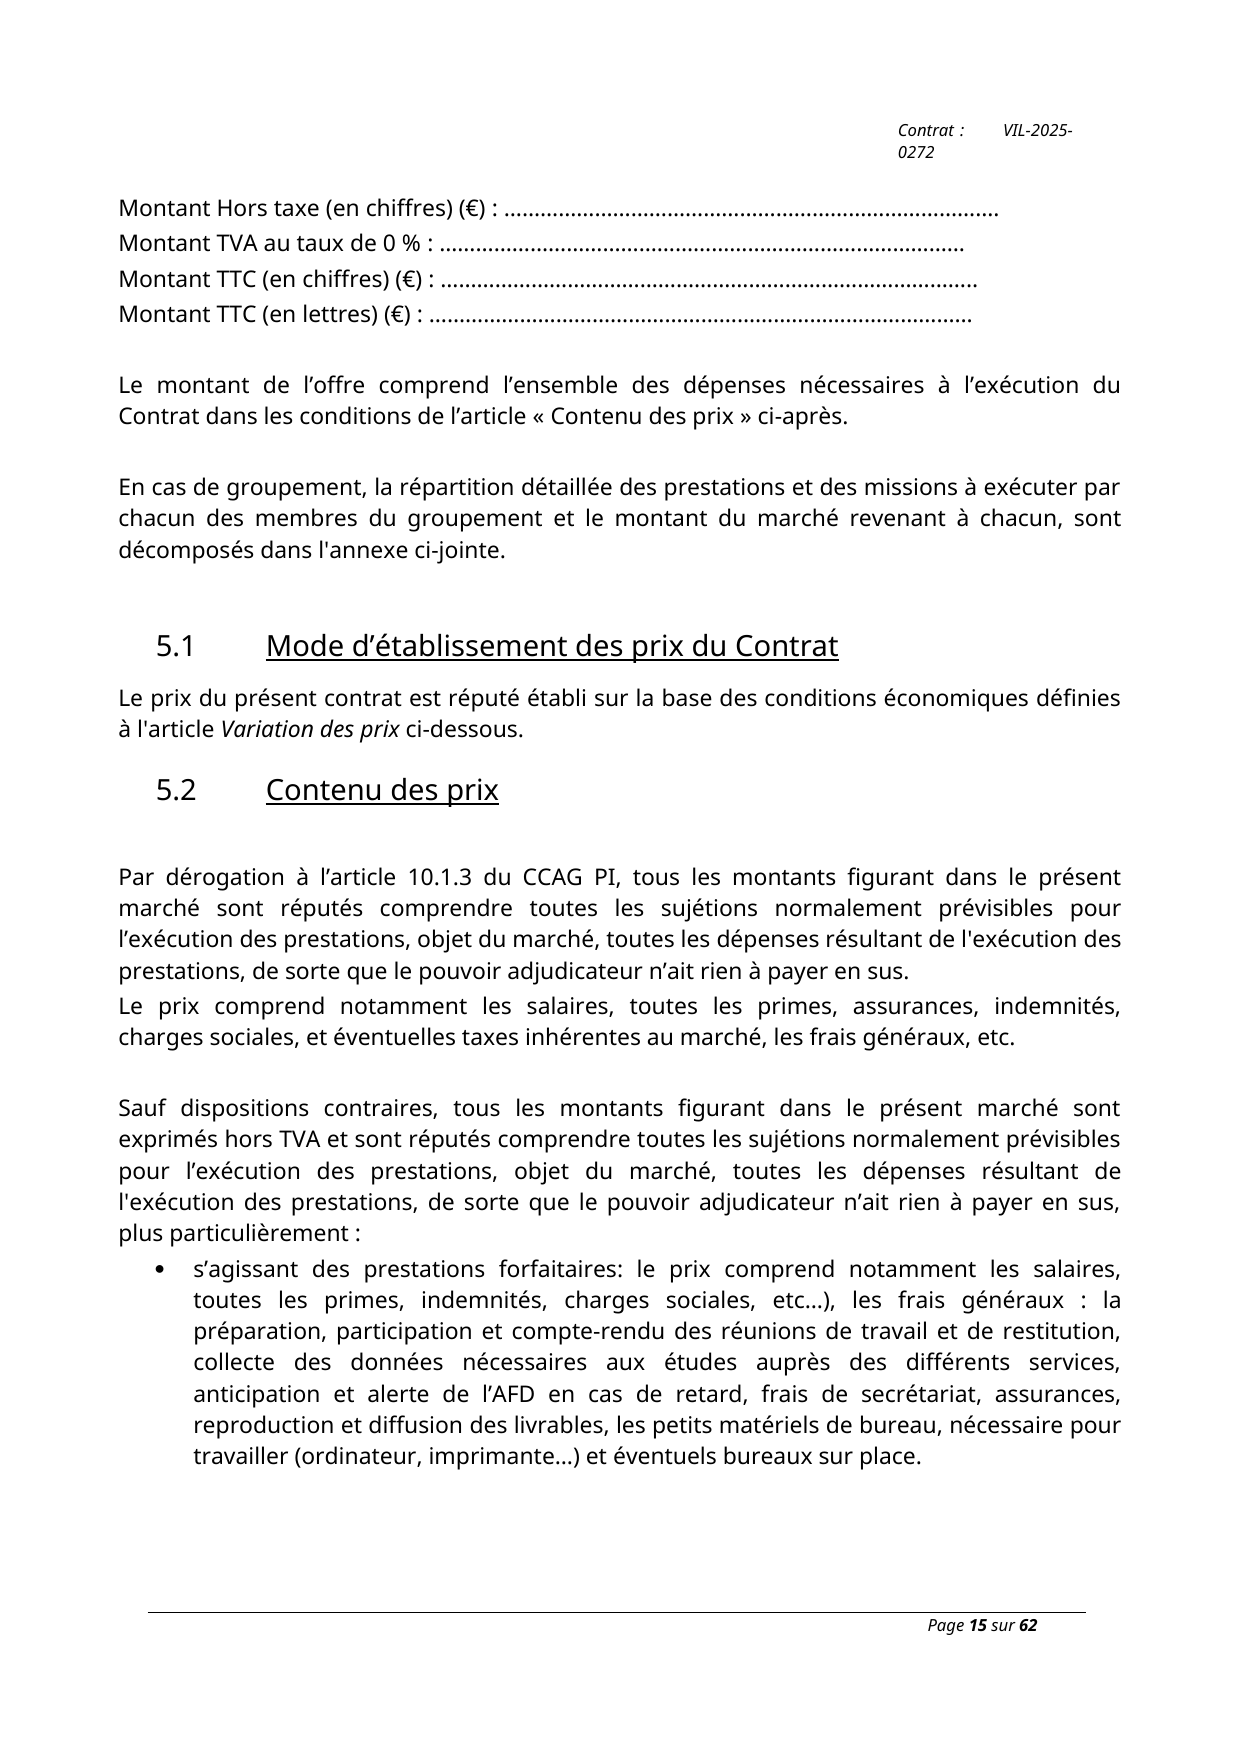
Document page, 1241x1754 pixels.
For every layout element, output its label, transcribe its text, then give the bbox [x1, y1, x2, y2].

text Montant Hors taxe (en chiffres) (€) : ………………………………………………………………………. [118, 192, 1122, 223]
text Montant TVA au taux de 0 % : …………………………………………………………………………… [118, 227, 1122, 259]
list s’agissant des prestations forfaitaires: le prix comprend notamment les salaires, toutes les primes, indemnités, charges sociales, etc…), les frais généraux : la préparation, participation et compte-rendu des réunions de travail et de restitution, collecte des données nécessaires aux études auprès des différents services, anticipation et alerte de l’AFD en cas de retard, frais de secrétariat, assurances, reproduction et diffusion des livrables, les petits matériels de bureau, nécessaire pour travailler (ordinateur, imprimante…) et éventuels bureaux sur place. [156, 1253, 1122, 1471]
text En cas de groupement, la répartition détaillée des prestations et des missions à exécuter par chacun des membres du groupement et le montant du marché revenant à chacun, sont décomposés dans l'annexe ci-jointe. [118, 471, 1122, 565]
text Sauf dispositions contraires, tous les montants figurant dans le présent marché sont exprimés hors TVA et sont réputés comprendre toutes les sujétions normalement prévisibles pour l’exécution des prestations, objet du marché, toutes les dépenses résultant de l'exécution des prestations, de sorte que le pouvoir adjudicateur n’ait rien à payer en sus, plus particulièrement : [118, 1092, 1122, 1248]
text Contenu des prix [156, 769, 1122, 809]
text Montant TTC (en lettres) (€) : ……………………………………………………………………………… [118, 298, 1122, 329]
text Par dérogation à l’article 10.1.3 du CCAG PI, tous les montants figurant dans le présent marché sont réputés comprendre toutes les sujétions normalement prévisibles pour l’exécution des prestations, objet du marché, toutes les dépenses résultant de l'exécution des prestations, de sorte que le pouvoir adjudicateur n’ait rien à payer en sus. [118, 861, 1122, 986]
text Mode d’établissement des prix du Contrat [156, 625, 1122, 665]
text Le prix du présent contrat est réputé établi sur la base des conditions économiques définies à l'article Variation des prix ci-dessous. [118, 682, 1122, 744]
text Le montant de l’offre comprend l’ensemble des dépenses nécessaires à l’exécution du Contrat dans les conditions de l’article « Contenu des prix » ci-après. [118, 369, 1122, 432]
text Le prix comprend notamment les salaires, toutes les primes, assurances, indemnités, charges sociales, et éventuelles taxes inhérentes au marché, les frais généraux, etc. [118, 990, 1122, 1053]
text Montant TTC (en chiffres) (€) : …………………………………………………………………………….. [118, 263, 1122, 294]
